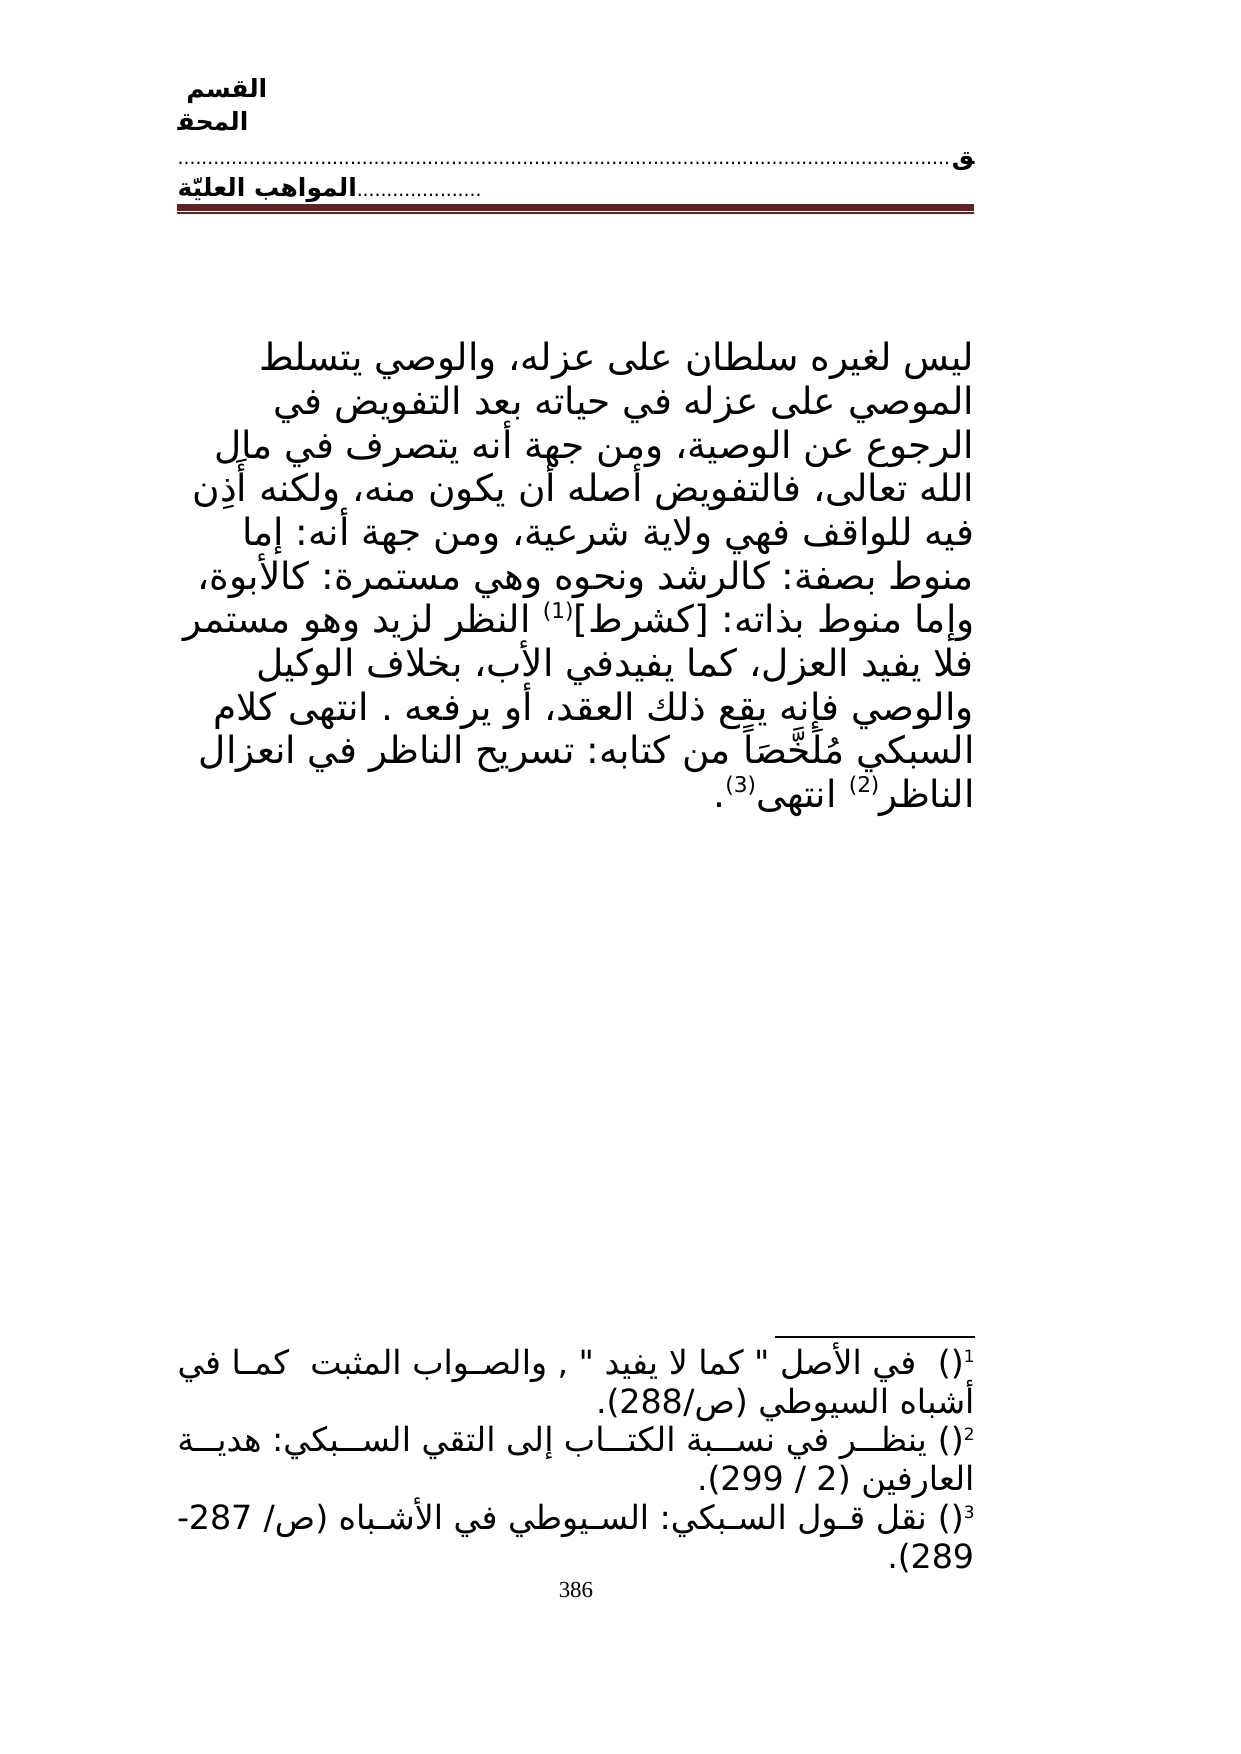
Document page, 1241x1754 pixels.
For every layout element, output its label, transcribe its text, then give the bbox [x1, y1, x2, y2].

text الرابعة: ناظر الوقف() ، يشبه الوصي من جهة كون ولايته ثابتة بالتفويض، ويشبه الأب من جهة أنه ليس لغيره سلطان على عزله، والوصي يتسلط الموصي على عزله في حياته بعد التفويض في الرجوع عن الوصية، ومن جهة أنه يتصرف في مال الله تعالى، فالتفويض أصله أن يكون منه، ولكنه أَذِن فيه للواقف فهي ولاية شرعية، ومن جهة أنه: إما منوط بصفة: كالرشد ونحوه وهي مستمرة: كالأبوة، وإما منوط بذاته: [كشرط]() النظر لزيد وهو مستمر فلا يفيد العزل، كما يفيدفي الأب، بخلاف الوكيل والوصي فإنه يقع ذلك العقد، أو يرفعه . انتهى كلام السبكي مُلَخَّصَاً من كتابه: تسريح الناظر في انعزال الناظر() انتهى(). [177, 336, 974, 816]
